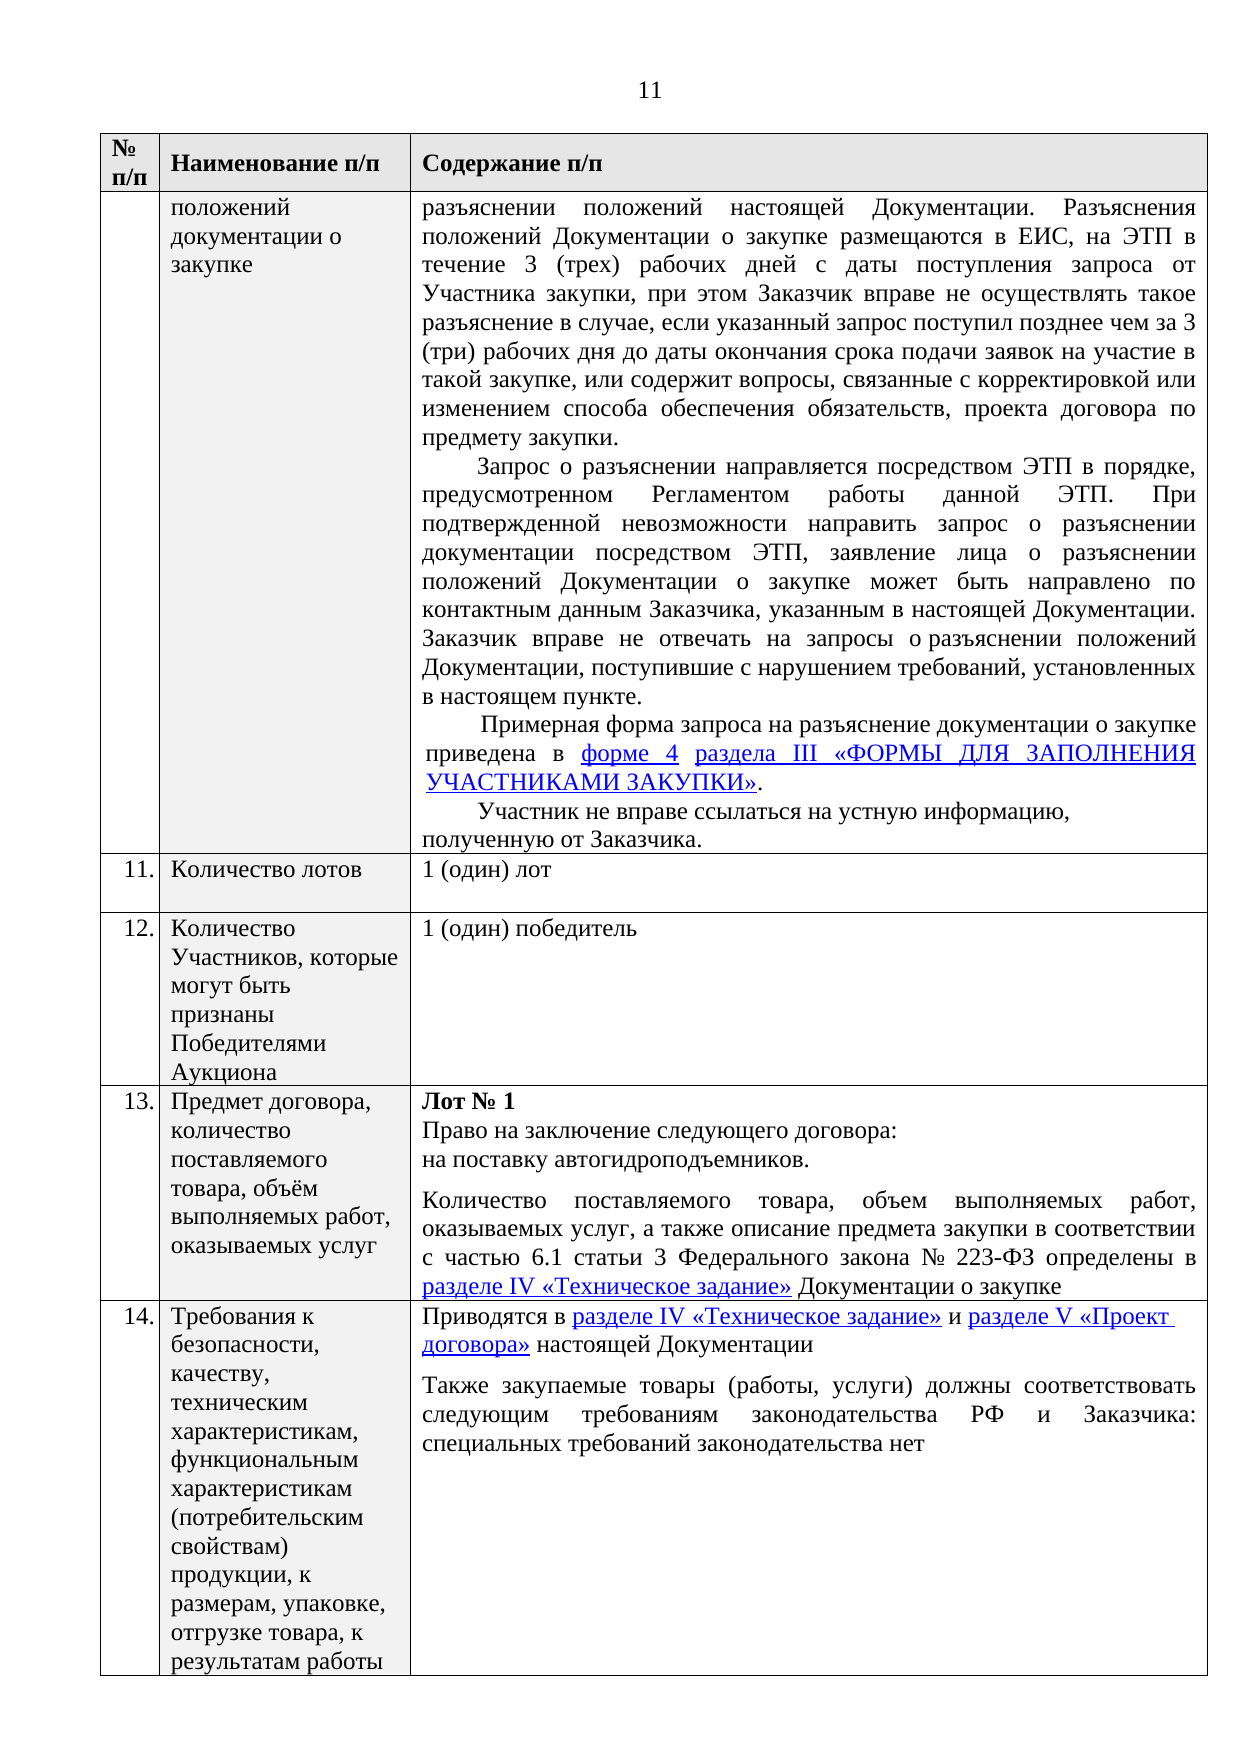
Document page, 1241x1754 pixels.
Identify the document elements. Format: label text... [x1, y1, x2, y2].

table_cell 1 (один) лот [411, 854, 1207, 912]
table_header № п/п [101, 134, 159, 191]
table_cell Предмет договора, количество поставляемого товара, объём выполняемых работ, оказываемых услуг [160, 1086, 410, 1300]
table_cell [160, 1301, 410, 1674]
table_cell 1 (один) победитель [411, 913, 1207, 1085]
table_header Содержание п/п [411, 134, 1207, 191]
table_header Наименование п/п [160, 134, 410, 191]
table_cell [101, 913, 159, 1085]
table_cell Количество лотов [160, 854, 410, 912]
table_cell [411, 1301, 1207, 1674]
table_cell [160, 192, 410, 853]
table_cell [101, 1301, 159, 1674]
table_cell [101, 854, 159, 912]
table_cell Лот № 1 Право на заключение следующего договора: на поставку автогидроподъемников. Количество поставляемого товара, объем выполняемых работ, оказываемых услуг, а также описание предмета закупки в соответствии с частью 6.1 статьи 3 Федерального закона № 223-ФЗ определены в разделе IV «Техническое задание» Документации о закупке [411, 1086, 1207, 1300]
table_cell Количество Участников, которые могут быть признаны Победителями Аукциона [160, 913, 410, 1085]
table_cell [411, 192, 1207, 853]
table_cell [101, 1086, 159, 1300]
table_cell [101, 192, 159, 853]
